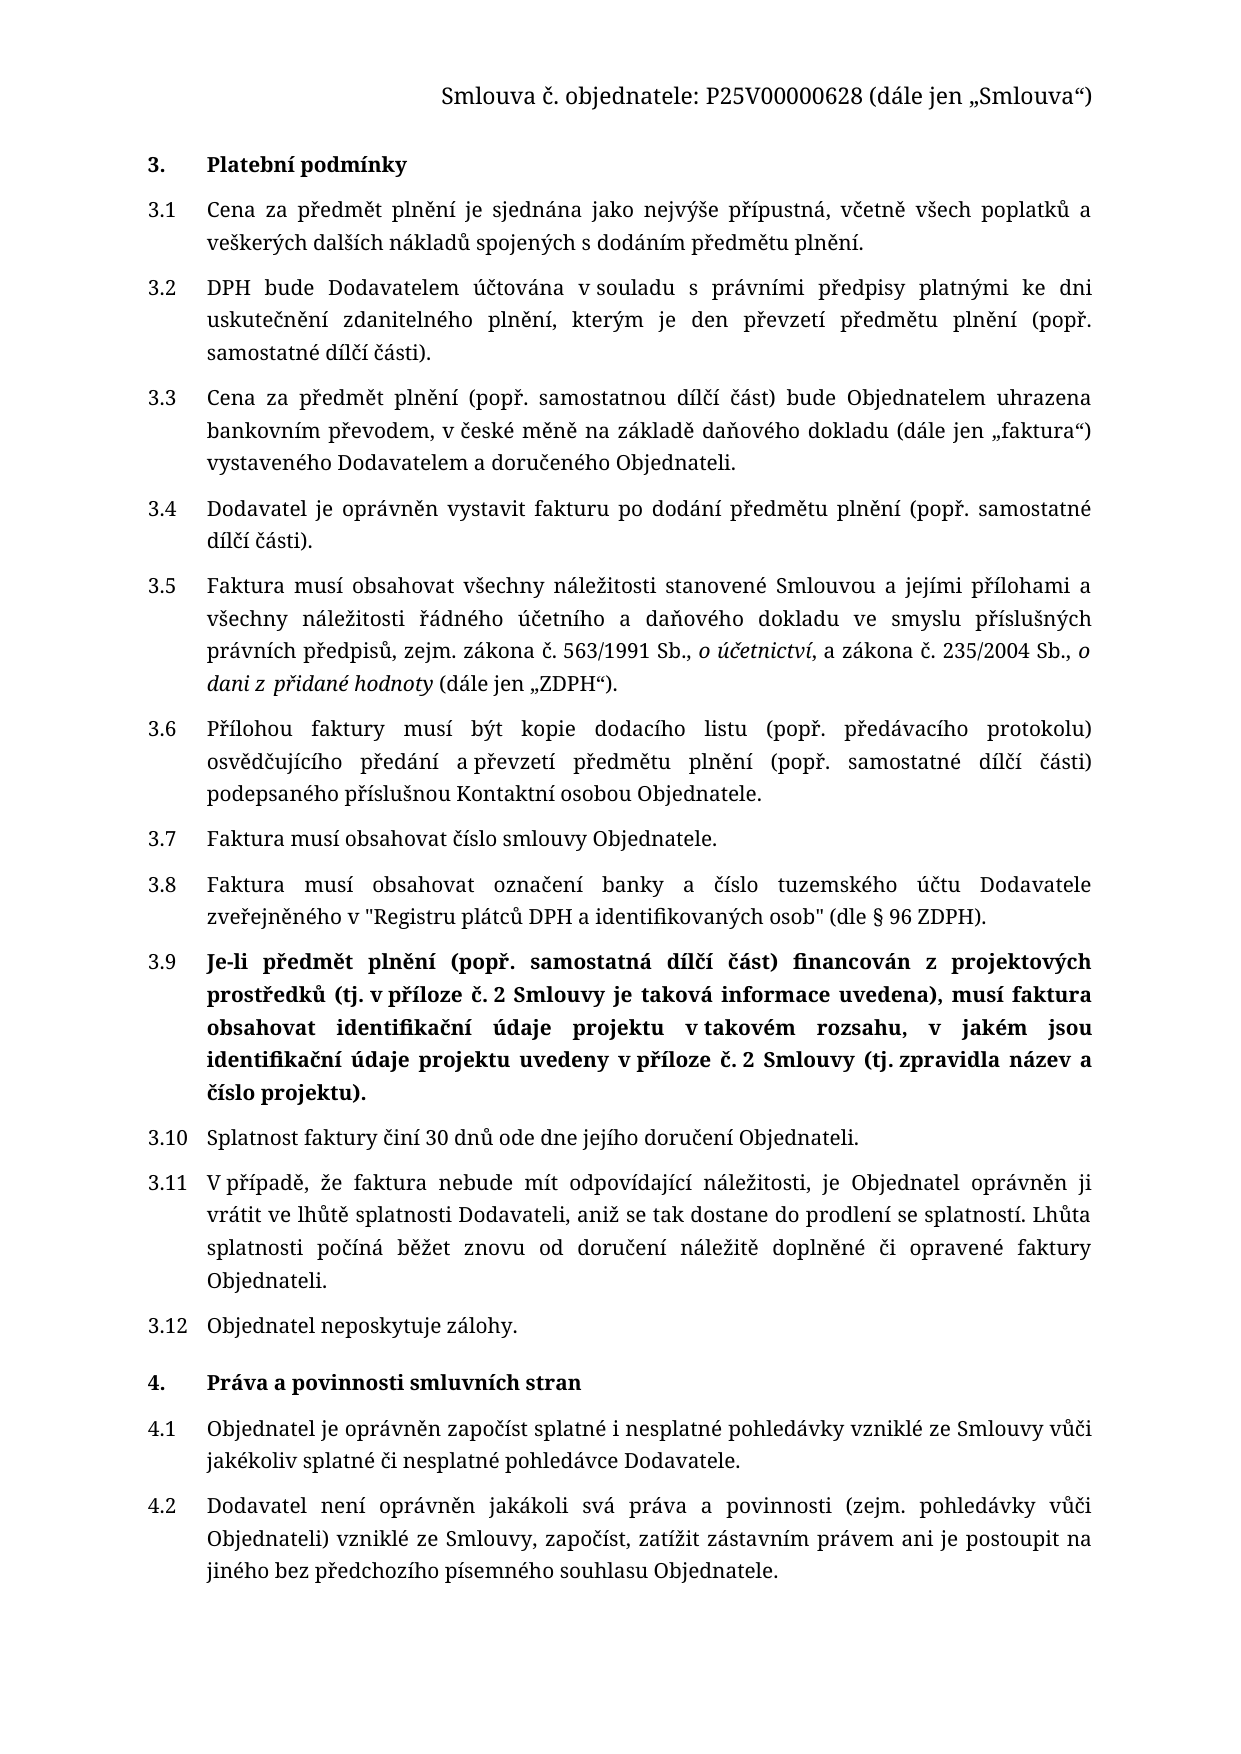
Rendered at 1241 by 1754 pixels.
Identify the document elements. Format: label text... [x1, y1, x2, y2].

list Přílohou faktury musí být kopie dodacího listu (popř. předávacího protokolu) osvědčujícího předání a převzetí předmětu plnění (popř. samostatné dílčí části) podepsaného příslušnou Kontaktní osobou Objednatele. [148, 714, 1093, 808]
list Faktura musí obsahovat všechny náležitosti stanovené Smlouvou a jejími přílohami a všechny náležitosti řádného účetního a daňového dokladu ve smyslu příslušných právních předpisů, zejm. zákona č. 563/1991 Sb., o účetnictví, a zákona č. 235/2004 Sb., o dani z přidané hodnoty (dále jen „ZDPH“). [148, 571, 1093, 698]
list Cena za předmět plnění je sjednána jako nejvýše přípustná, včetně všech poplatků a veškerých dalších nákladů spojených s dodáním předmětu plnění. [148, 195, 1093, 256]
list Faktura musí obsahovat označení banky a číslo tuzemského účtu Dodavatele zveřejněného v "Registru plátců DPH a identifikovaných osob" (dle § 96 ZDPH). [148, 870, 1093, 931]
list Práva a povinnosti smluvních stran [148, 1368, 1093, 1397]
list Objednatel neposkytuje zálohy. [148, 1311, 1093, 1339]
list Dodavatel je oprávněn vystavit fakturu po dodání předmětu plnění (popř. samostatné dílčí části). [148, 494, 1093, 555]
list Dodavatel není oprávněn jakákoli svá práva a povinnosti (zejm. pohledávky vůči Objednateli) vzniklé ze Smlouvy, započíst, zatížit zástavním právem ani je postoupit na jiného bez předchozího písemného souhlasu Objednatele. [148, 1491, 1093, 1585]
list DPH bude Dodavatelem účtována v souladu s právními předpisy platnými ke dni uskutečnění zdanitelného plnění, kterým je den převzetí předmětu plnění (popř. samostatné dílčí části). [148, 273, 1093, 367]
list Cena za předmět plnění (popř. samostatnou dílčí část) bude Objednatelem uhrazena bankovním převodem, v české měně na základě daňového dokladu (dále jen „faktura“) vystaveného Dodavatelem a doručeného Objednateli. [148, 383, 1093, 477]
list V případě, že faktura nebude mít odpovídající náležitosti, je Objednatel oprávněn ji vrátit ve lhůtě splatnosti Dodavateli, aniž se tak dostane do prodlení se splatností. Lhůta splatnosti počíná běžet znovu od doručení náležitě doplněné či opravené faktury Objednateli. [148, 1168, 1093, 1294]
list Faktura musí obsahovat číslo smlouvy Objednatele. [148, 824, 1093, 853]
list Objednatel je oprávněn započíst splatné i nesplatné pohledávky vzniklé ze Smlouvy vůči jakékoliv splatné či nesplatné pohledávce Dodavatele. [148, 1414, 1093, 1475]
list Splatnost faktury činí 30 dnů ode dne jejího doručení Objednateli. [148, 1123, 1093, 1151]
list Platební podmínky [148, 150, 1093, 179]
list Je-li předmět plnění (popř. samostatná dílčí část) financován z projektových prostředků (tj. v příloze č. 2 Smlouvy je taková informace uvedena), musí faktura obsahovat identifikační údaje projektu v takovém rozsahu, v jakém jsou identifikační údaje projektu uvedeny v příloze č. 2 Smlouvy (tj. zpravidla název a číslo projektu). [148, 947, 1093, 1106]
